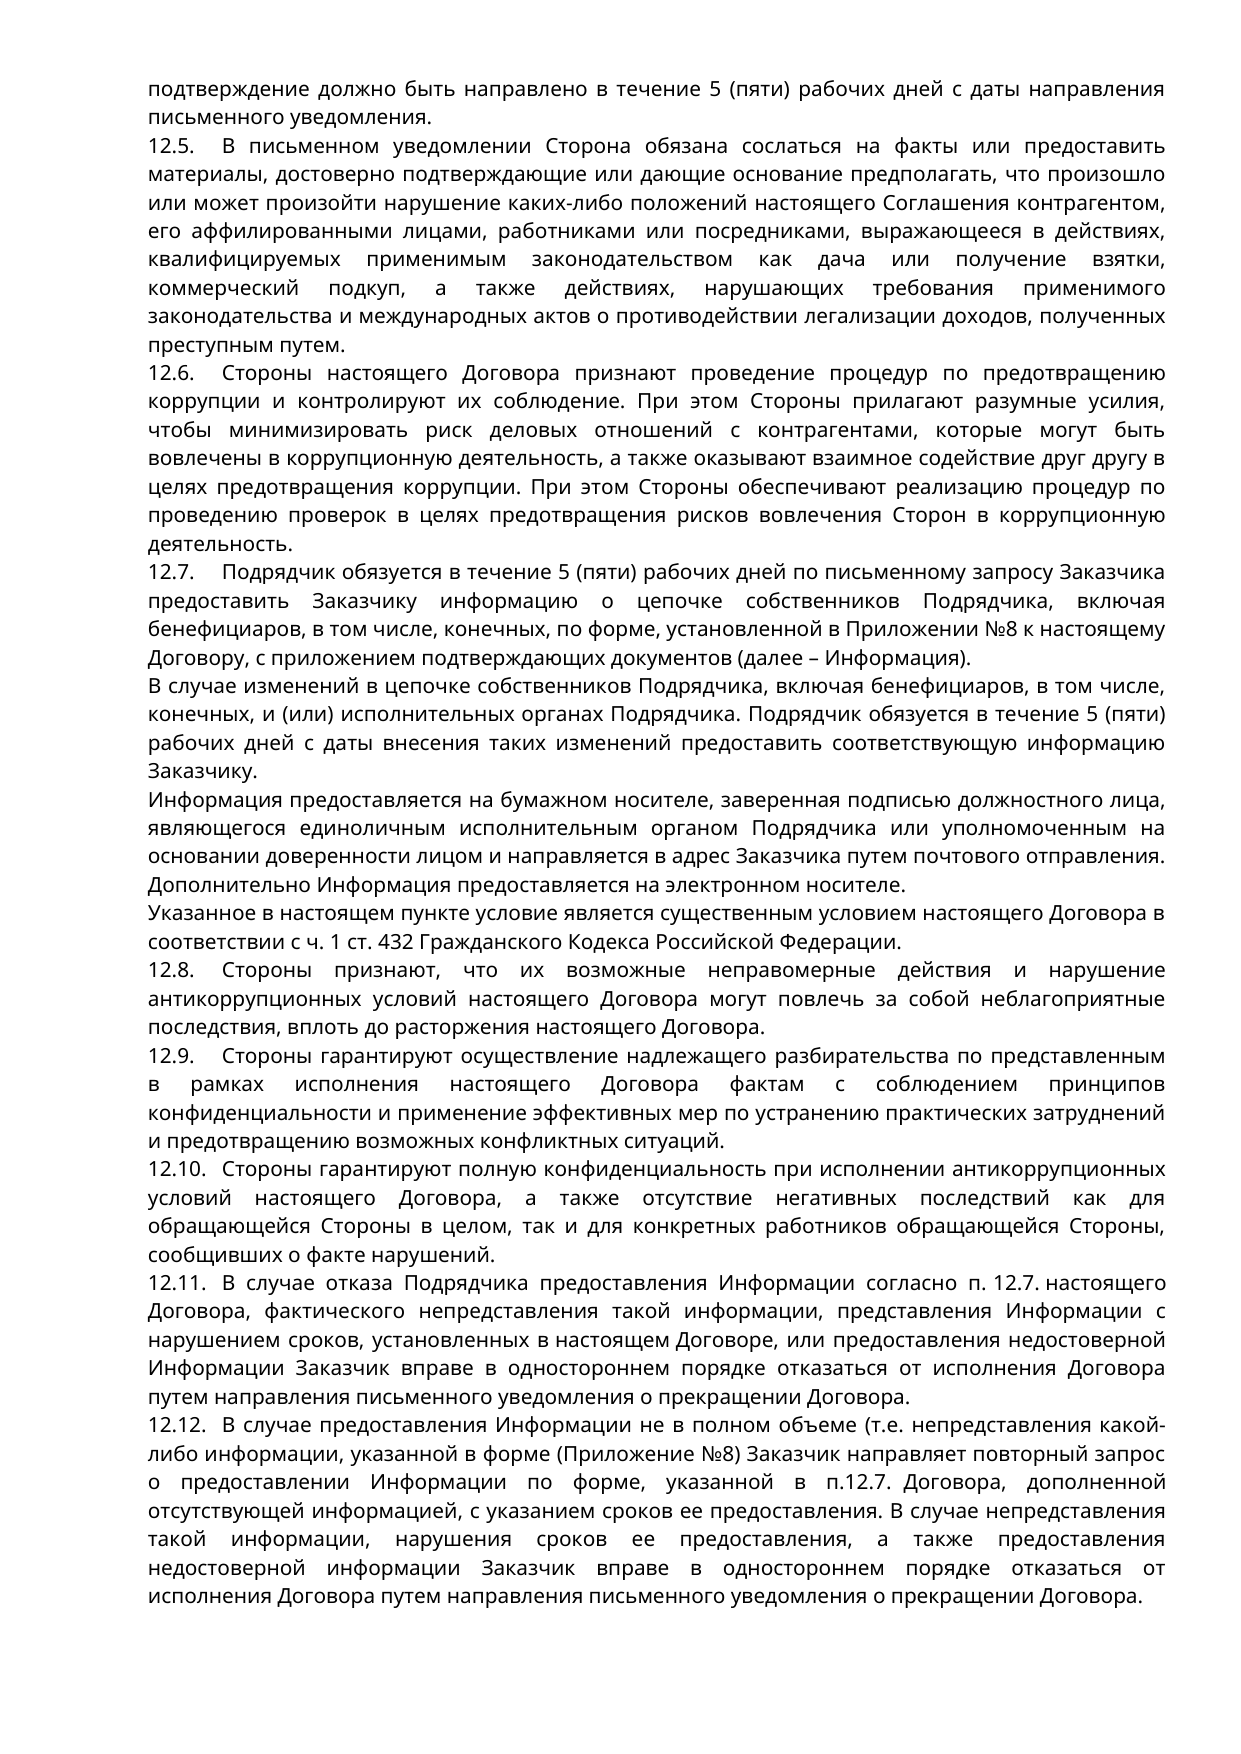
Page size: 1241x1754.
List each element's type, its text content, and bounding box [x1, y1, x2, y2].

list Стороны гарантируют осуществление надлежащего разбирательства по представленным в рамках исполнения настоящего Договора фактам с соблюдением принципов конфиденциальности и применение эффективных мер по устранению практических затруднений и предотвращению возможных конфликтных ситуаций. [148, 1041, 1167, 1154]
list В случае предоставления Информации не в полном объеме (т.е. непредставления какой-либо информации, указанной в форме (Приложение №8) Заказчик направляет повторный запрос о предоставлении Информации по форме, указанной в п.12.7. Договора, дополненной отсутствующей информацией, с указанием сроков ее предоставления. В случае непредставления такой информации, нарушения сроков ее предоставления, а также предоставления недостоверной информации Заказчик вправе в одностороннем порядке отказаться от исполнения Договора путем направления письменного уведомления о прекращении Договора. [148, 1410, 1167, 1609]
list Подрядчик обязуется в течение 5 (пяти) рабочих дней по письменному запросу Заказчика предоставить Заказчику информацию о цепочке собственников Подрядчика, включая бенефициаров, в том числе, конечных, по форме, установленной в Приложении №8 к настоящему Договору, с приложением подтверждающих документов (далее – Информация). [148, 557, 1167, 671]
list Указанное в настоящем пункте условие является существенным условием настоящего Договора в соответствии с ч. 1 ст. 432 Гражданского Кодекса Российской Федерации. [148, 898, 1167, 955]
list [148, 74, 1167, 131]
list Информация предоставляется на бумажном носителе, заверенная подписью должностного лица, являющегося единоличным исполнительным органом Подрядчика или уполномоченным на основании доверенности лицом и направляется в адрес Заказчика путем почтового отправления. Дополнительно Информация предоставляется на электронном носителе. [148, 785, 1167, 898]
list Стороны настоящего Договора признают проведение процедур по предотвращению коррупции и контролируют их соблюдение. При этом Стороны прилагают разумные усилия, чтобы минимизировать риск деловых отношений с контрагентами, которые могут быть вовлечены в коррупционную деятельность, а также оказывают взаимное содействие друг другу в целях предотвращения коррупции. При этом Стороны обеспечивают реализацию процедур по проведению проверок в целях предотвращения рисков вовлечения Сторон в коррупционную деятельность. [148, 358, 1167, 557]
list Стороны признают, что их возможные неправомерные действия и нарушение антикоррупционных условий настоящего Договора могут повлечь за собой неблагоприятные последствия, вплоть до расторжения настоящего Договора. [148, 955, 1167, 1041]
list Стороны гарантируют полную конфиденциальность при исполнении антикоррупционных условий настоящего Договора, а также отсутствие негативных последствий как для обращающейся Стороны в целом, так и для конкретных работников обращающейся Стороны, сообщивших о факте нарушений. [148, 1154, 1167, 1268]
list В случае изменений в цепочке собственников Подрядчика, включая бенефициаров, в том числе, конечных, и (или) исполнительных органах Подрядчика. Подрядчик обязуется в течение 5 (пяти) рабочих дней с даты внесения таких изменений предоставить соответствующую информацию Заказчику. [148, 671, 1167, 785]
list В случае отказа Подрядчика предоставления Информации согласно п. 12.7. настоящего Договора, фактического непредставления такой информации, представления Информации с нарушением сроков, установленных в настоящем Договоре, или предоставления недостоверной Информации Заказчик вправе в одностороннем порядке отказаться от исполнения Договора путем направления письменного уведомления о прекращении Договора. [148, 1268, 1167, 1410]
list В письменном уведомлении Сторона обязана сослаться на факты или предоставить материалы, достоверно подтверждающие или дающие основание предполагать, что произошло или может произойти нарушение каких-либо положений настоящего Соглашения контрагентом, его аффилированными лицами, работниками или посредниками, выражающееся в действиях, квалифицируемых применимым законодательством как дача или получение взятки, коммерческий подкуп, а также действиях, нарушающих требования применимого законодательства и международных актов о противодействии легализации доходов, полученных преступным путем. [148, 131, 1167, 358]
